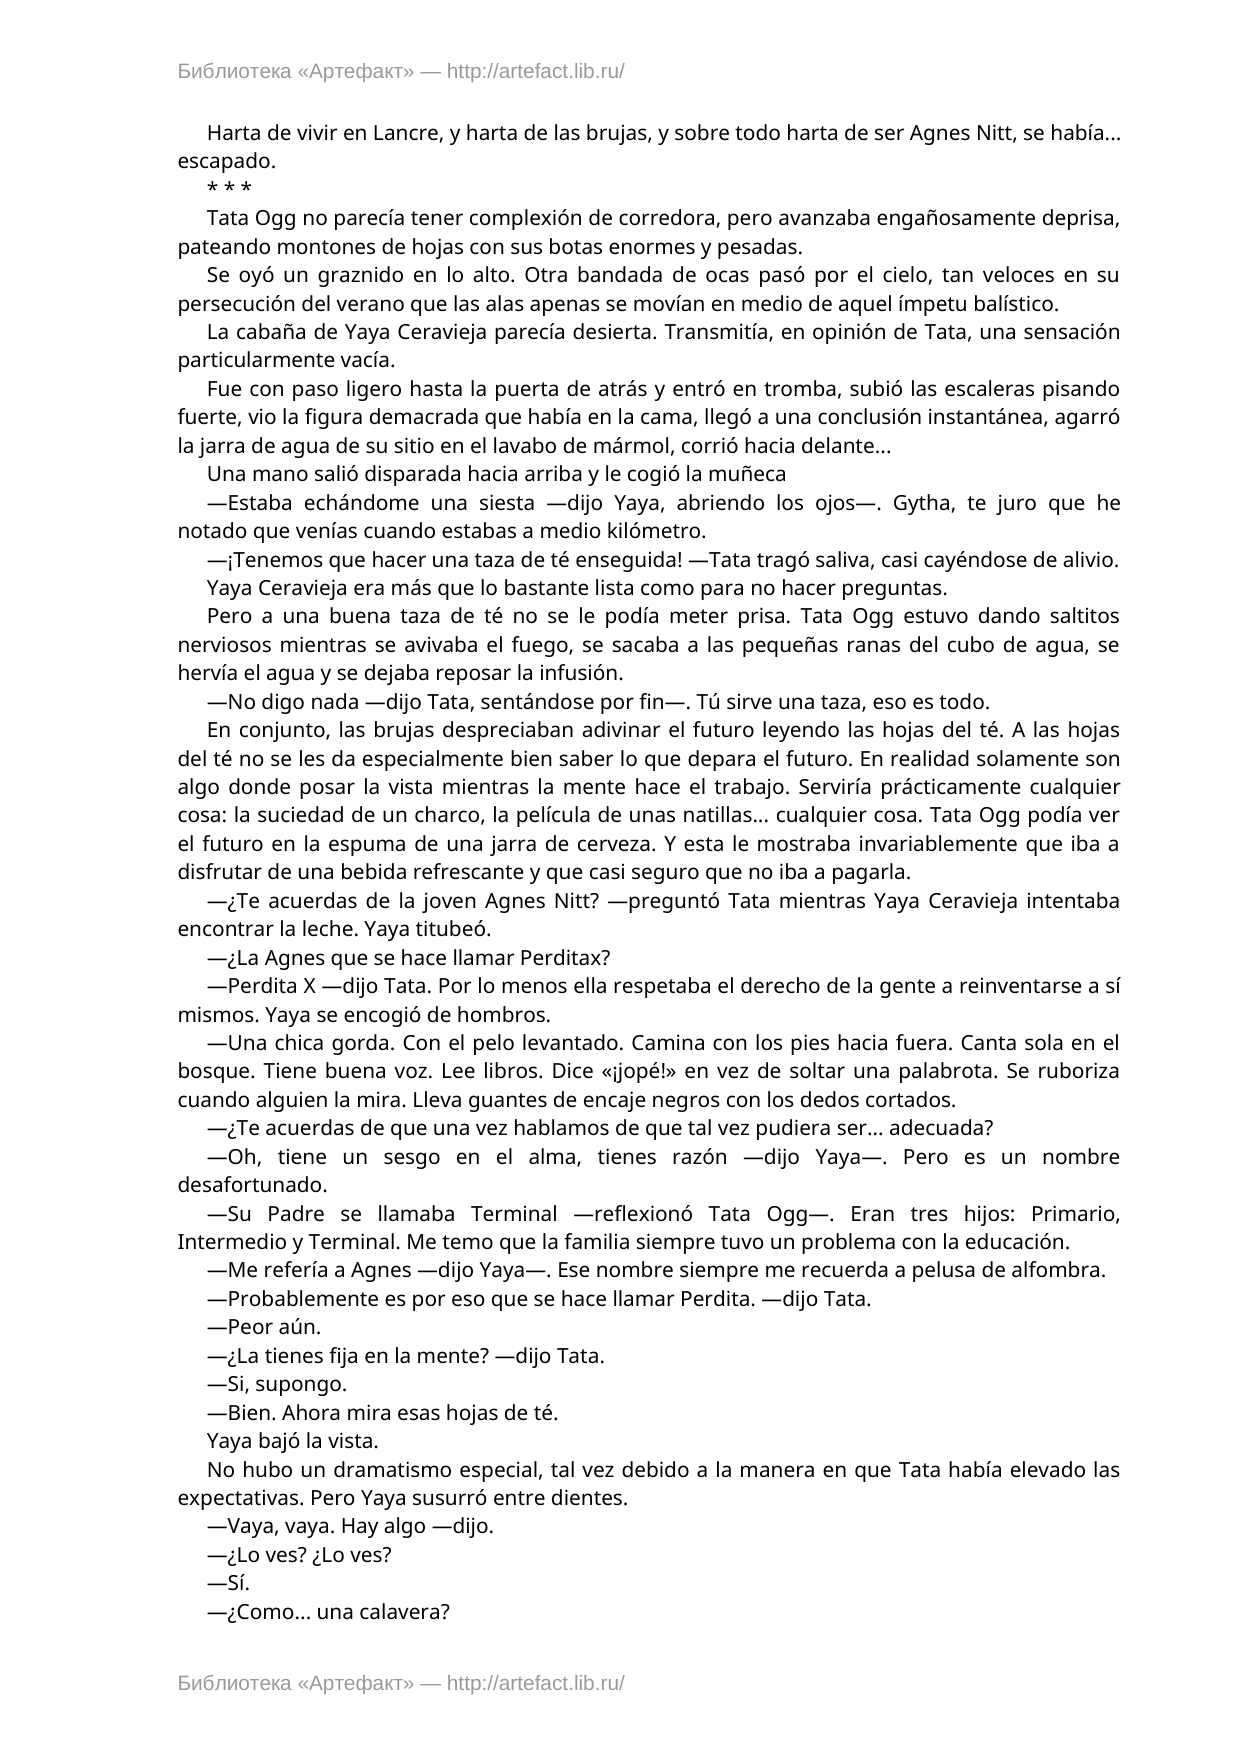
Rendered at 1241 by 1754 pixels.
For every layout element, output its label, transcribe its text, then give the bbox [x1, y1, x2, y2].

text —Me refería a Agnes —dijo Yaya—. Ese nombre siempre me recuerda a pelusa de alfombra. [177, 1256, 1122, 1284]
text —¿Te acuerdas de que una vez hablamos de que tal vez pudiera ser... adecuada? [177, 1113, 1122, 1142]
text —Perdita X —dijo Tata. Por lo menos ella respetaba el derecho de la gente a reinventarse a sí mismos. Yaya se encogió de hombros. [177, 971, 1122, 1028]
text La cabaña de Yaya Ceravieja parecía desierta. Transmitía, en opinión de Tata, una sensación particularmente vacía. [177, 317, 1122, 374]
text Harta de vivir en Lancre, y harta de las brujas, y sobre todo harta de ser Agnes Nitt, se había... escapado. [177, 118, 1122, 175]
text Fue con paso ligero hasta la puerta de atrás y entró en tromba, subió las escaleras pisando fuerte, vio la figura demacrada que había en la cama, llegó a una conclusión instantánea, agarró la jarra de agua de su sitio en el lavabo de mármol, corrió hacia delante... [177, 374, 1122, 459]
text —¿Te acuerdas de la joven Agnes Nitt? —preguntó Tata mientras Yaya Ceravieja intentaba encontrar la leche. Yaya titubeó. [177, 886, 1122, 943]
text —¡Tenemos que hacer una taza de té enseguida! —Tata tragó saliva, casi cayéndose de alivio. [177, 545, 1122, 573]
text —Estaba echándome una siesta —dijo Yaya, abriendo los ojos—. Gytha, te juro que he notado que venías cuando estabas a medio kilómetro. [177, 488, 1122, 545]
text —¿Lo ves? ¿Lo ves? [177, 1540, 1122, 1568]
text Pero a una buena taza de té no se le podía meter prisa. Tata Ogg estuvo dando saltitos nerviosos mientras se avivaba el fuego, se sacaba a las pequeñas ranas del cubo de agua, se hervía el agua y se dejaba reposar la infusión. [177, 602, 1122, 687]
text —Probablemente es por eso que se hace llamar Perdita. —dijo Tata. [177, 1284, 1122, 1312]
text Yaya Ceravieja era más que lo bastante lista como para no hacer preguntas. [177, 573, 1122, 602]
text —Peor aún. [177, 1312, 1122, 1341]
text —¿La tienes fija en la mente? —dijo Tata. [177, 1341, 1122, 1369]
text —No digo nada —dijo Tata, sentándose por fin—. Tú sirve una taza, eso es todo. [177, 687, 1122, 715]
text En conjunto, las brujas despreciaban adivinar el futuro leyendo las hojas del té. A las hojas del té no se les da especialmente bien saber lo que depara el futuro. En realidad solamente son algo donde posar la vista mientras la mente hace el trabajo. Serviría prácticamente cualquier cosa: la suciedad de un charco, la película de unas natillas... cualquier cosa. Tata Ogg podía ver el futuro en la espuma de una jarra de cerveza. Y esta le mostraba invariablemente que iba a disfrutar de una bebida refrescante y que casi seguro que no iba a pagarla. [177, 715, 1122, 886]
text * * * [177, 175, 1122, 203]
text Una mano salió disparada hacia arriba y le cogió la muñeca [177, 459, 1122, 488]
text —¿La Agnes que se hace llamar Perditax? [177, 943, 1122, 971]
text —Si, supongo. [177, 1369, 1122, 1398]
text —Sí. [177, 1568, 1122, 1597]
text —Vaya, vaya. Hay algo —dijo. [177, 1512, 1122, 1540]
text Se oyó un graznido en lo alto. Otra bandada de ocas pasó por el cielo, tan veloces en su persecución del verano que las alas apenas se movían en medio de aquel ímpetu balístico. [177, 260, 1122, 317]
text —¿Como... una calavera? [177, 1597, 1122, 1625]
text Tata Ogg no parecía tener complexión de corredora, pero avanzaba engañosamente deprisa, pateando montones de hojas con sus botas enormes y pesadas. [177, 203, 1122, 260]
text —Oh, tiene un sesgo en el alma, tienes razón —dijo Yaya—. Pero es un nombre desafortunado. [177, 1142, 1122, 1199]
text Yaya bajó la vista. [177, 1426, 1122, 1455]
text —Una chica gorda. Con el pelo levantado. Camina con los pies hacia fuera. Canta sola en el bosque. Tiene buena voz. Lee libros. Dice «¡jopé!» en vez de soltar una palabrota. Se ruboriza cuando alguien la mira. Lleva guantes de encaje negros con los dedos cortados. [177, 1028, 1122, 1113]
text No hubo un dramatismo especial, tal vez debido a la manera en que Tata había elevado las expectativas. Pero Yaya susurró entre dientes. [177, 1455, 1122, 1512]
text —Bien. Ahora mira esas hojas de té. [177, 1398, 1122, 1426]
text —Su Padre se llamaba Terminal —reflexionó Tata Ogg—. Eran tres hijos: Primario, Intermedio y Terminal. Me temo que la familia siempre tuvo un problema con la educación. [177, 1199, 1122, 1256]
